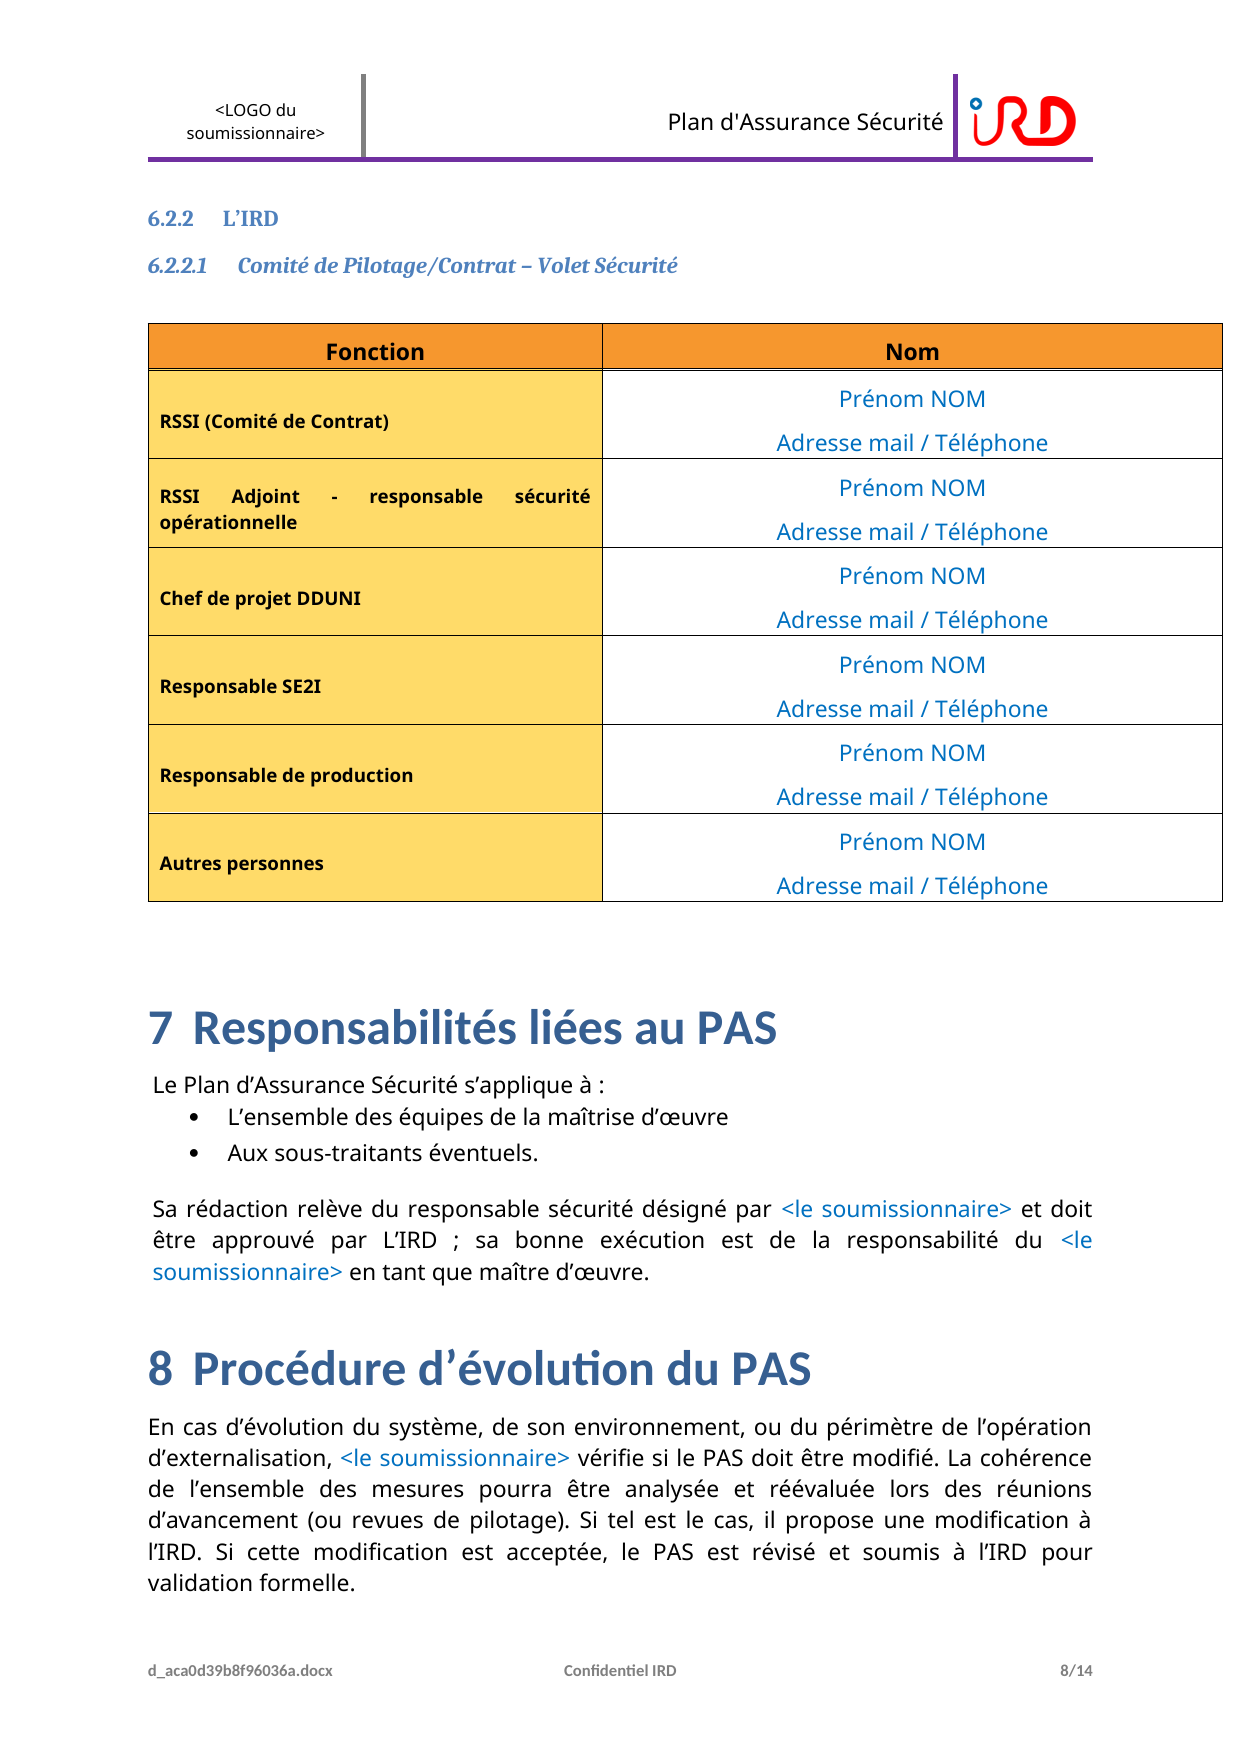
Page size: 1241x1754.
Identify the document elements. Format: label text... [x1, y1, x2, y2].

table_cell Autres personnes [149, 814, 602, 901]
subtitle Procédure d’évolution du PAS [148, 1337, 1093, 1398]
table_header Nom [603, 324, 1222, 368]
picture [967, 93, 1078, 150]
table_cell Responsable SE2I [149, 636, 602, 724]
list Aux sous-traitants éventuels. [190, 1136, 1093, 1168]
subtitle Responsabilités liées au PAS [148, 996, 1093, 1057]
table_cell RSSI (Comité de Contrat) [149, 371, 602, 458]
table_cell Prénom NOM Adresse mail / Téléphone [603, 814, 1222, 901]
table_cell Prénom NOM Adresse mail / Téléphone [603, 725, 1222, 812]
table_cell Prénom NOM Adresse mail / Téléphone [603, 636, 1222, 724]
text Le Plan d’Assurance Sécurité s’applique à : [152, 1069, 1093, 1101]
text Sa rédaction relève du responsable sécurité désigné par <le soumissionnaire> et doit être approuvé par L’IRD ; sa bonne exécution est de la responsabilité du <le soumissionnaire> en tant que maître d’œuvre. [152, 1193, 1093, 1287]
table_cell Prénom NOM Adresse mail / Téléphone [603, 459, 1222, 547]
table_cell Responsable de production [149, 725, 602, 812]
table_header Fonction [149, 324, 602, 368]
list L’ensemble des équipes de la maîtrise d’œuvre [190, 1101, 1093, 1132]
table_cell Prénom NOM Adresse mail / Téléphone [603, 371, 1222, 458]
table_cell RSSI Adjoint - responsable sécurité opérationnelle [149, 459, 602, 547]
table_cell Chef de projet DDUNI [149, 548, 602, 635]
subtitle L’IRD [148, 206, 1093, 232]
table_cell Prénom NOM Adresse mail / Téléphone [603, 548, 1222, 635]
subtitle Comité de Pilotage/Contrat – Volet Sécurité [148, 253, 1093, 279]
text En cas d’évolution du système, de son environnement, ou du périmètre de l’opération d’externalisation, <le soumissionnaire> vérifie si le PAS doit être modifié. La cohérence de l’ensemble des mesures pourra être analysée et réévaluée lors des réunions d’avancement (ou revues de pilotage). Si tel est le cas, il propose une modification à l’IRD. Si cette modification est acceptée, le PAS est révisé et soumis à l’IRD pour validation formelle. [148, 1411, 1093, 1598]
